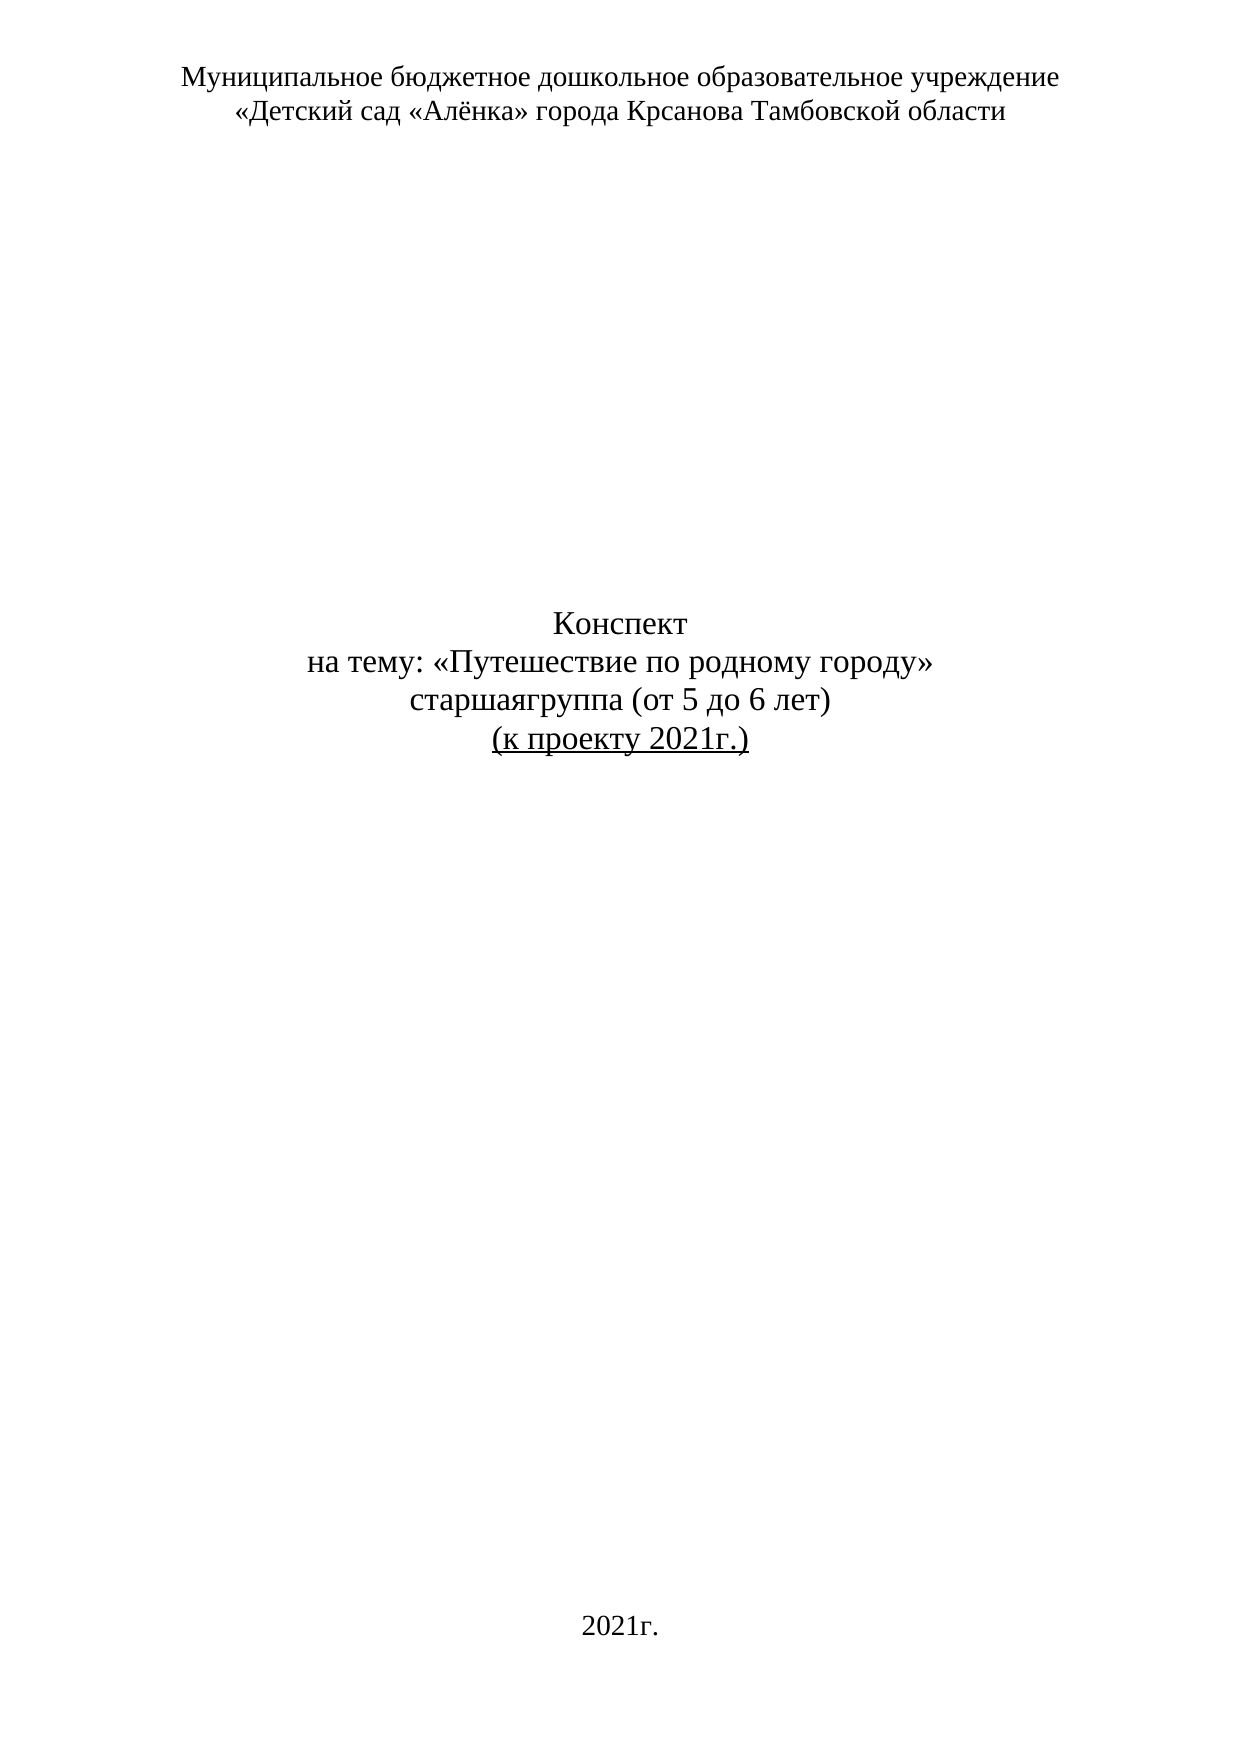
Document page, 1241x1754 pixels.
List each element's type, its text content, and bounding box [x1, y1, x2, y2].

text 2021г. [89, 1605, 1152, 1641]
text на тему: «Путешествие по родному городу» [89, 641, 1152, 679]
text старшаягруппа (от 5 до 6 лет) [89, 679, 1152, 718]
text «Детский сад «Алёнка» города Крсанова Тамбовской области [89, 93, 1152, 126]
text Конспект [89, 603, 1152, 641]
text Муниципальное бюджетное дошкольное образовательное учреждение [89, 59, 1152, 93]
text (к проекту 2021г.) [89, 718, 1152, 756]
